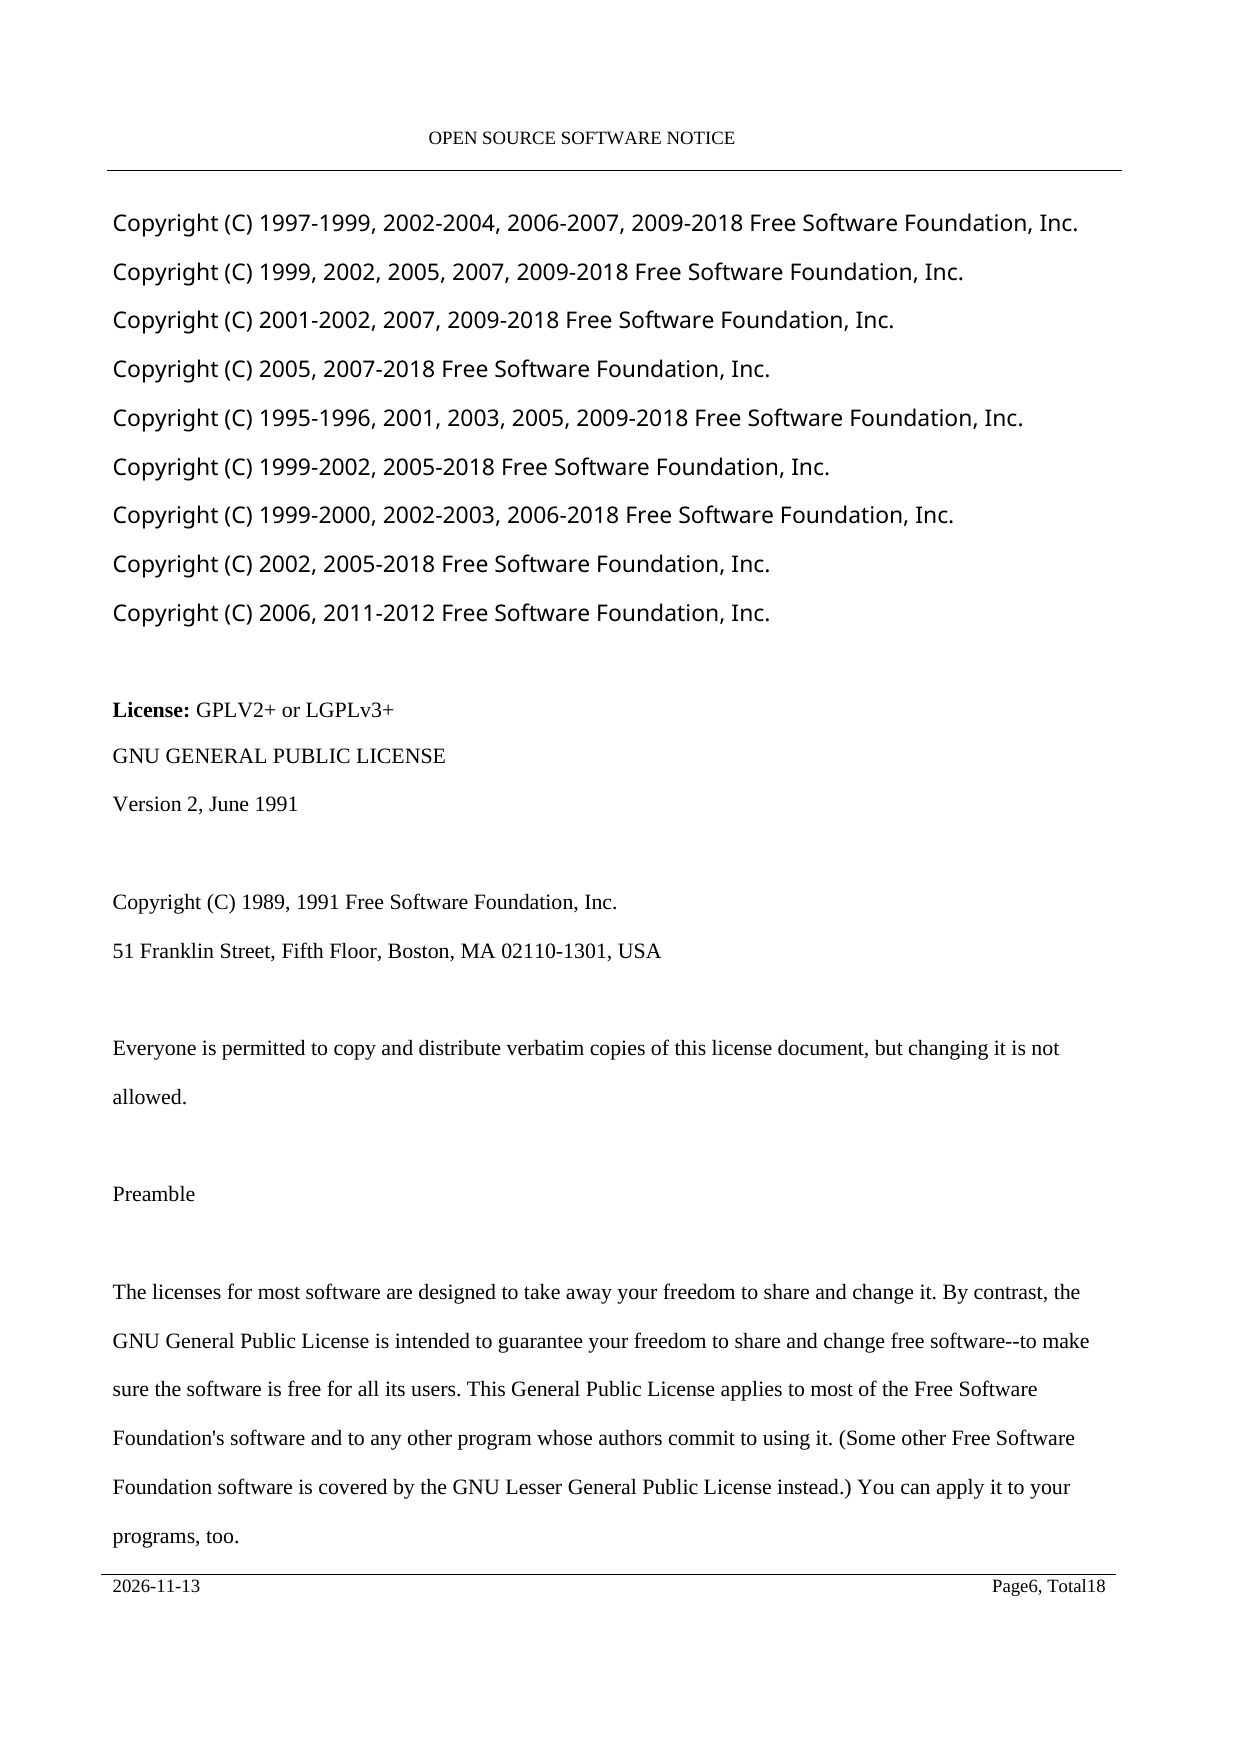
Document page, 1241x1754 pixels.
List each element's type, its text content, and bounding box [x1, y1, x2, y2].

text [112, 206, 1128, 678]
text License: GPLV2+ or LGPLv3+ [112, 694, 1128, 726]
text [112, 739, 1128, 1551]
